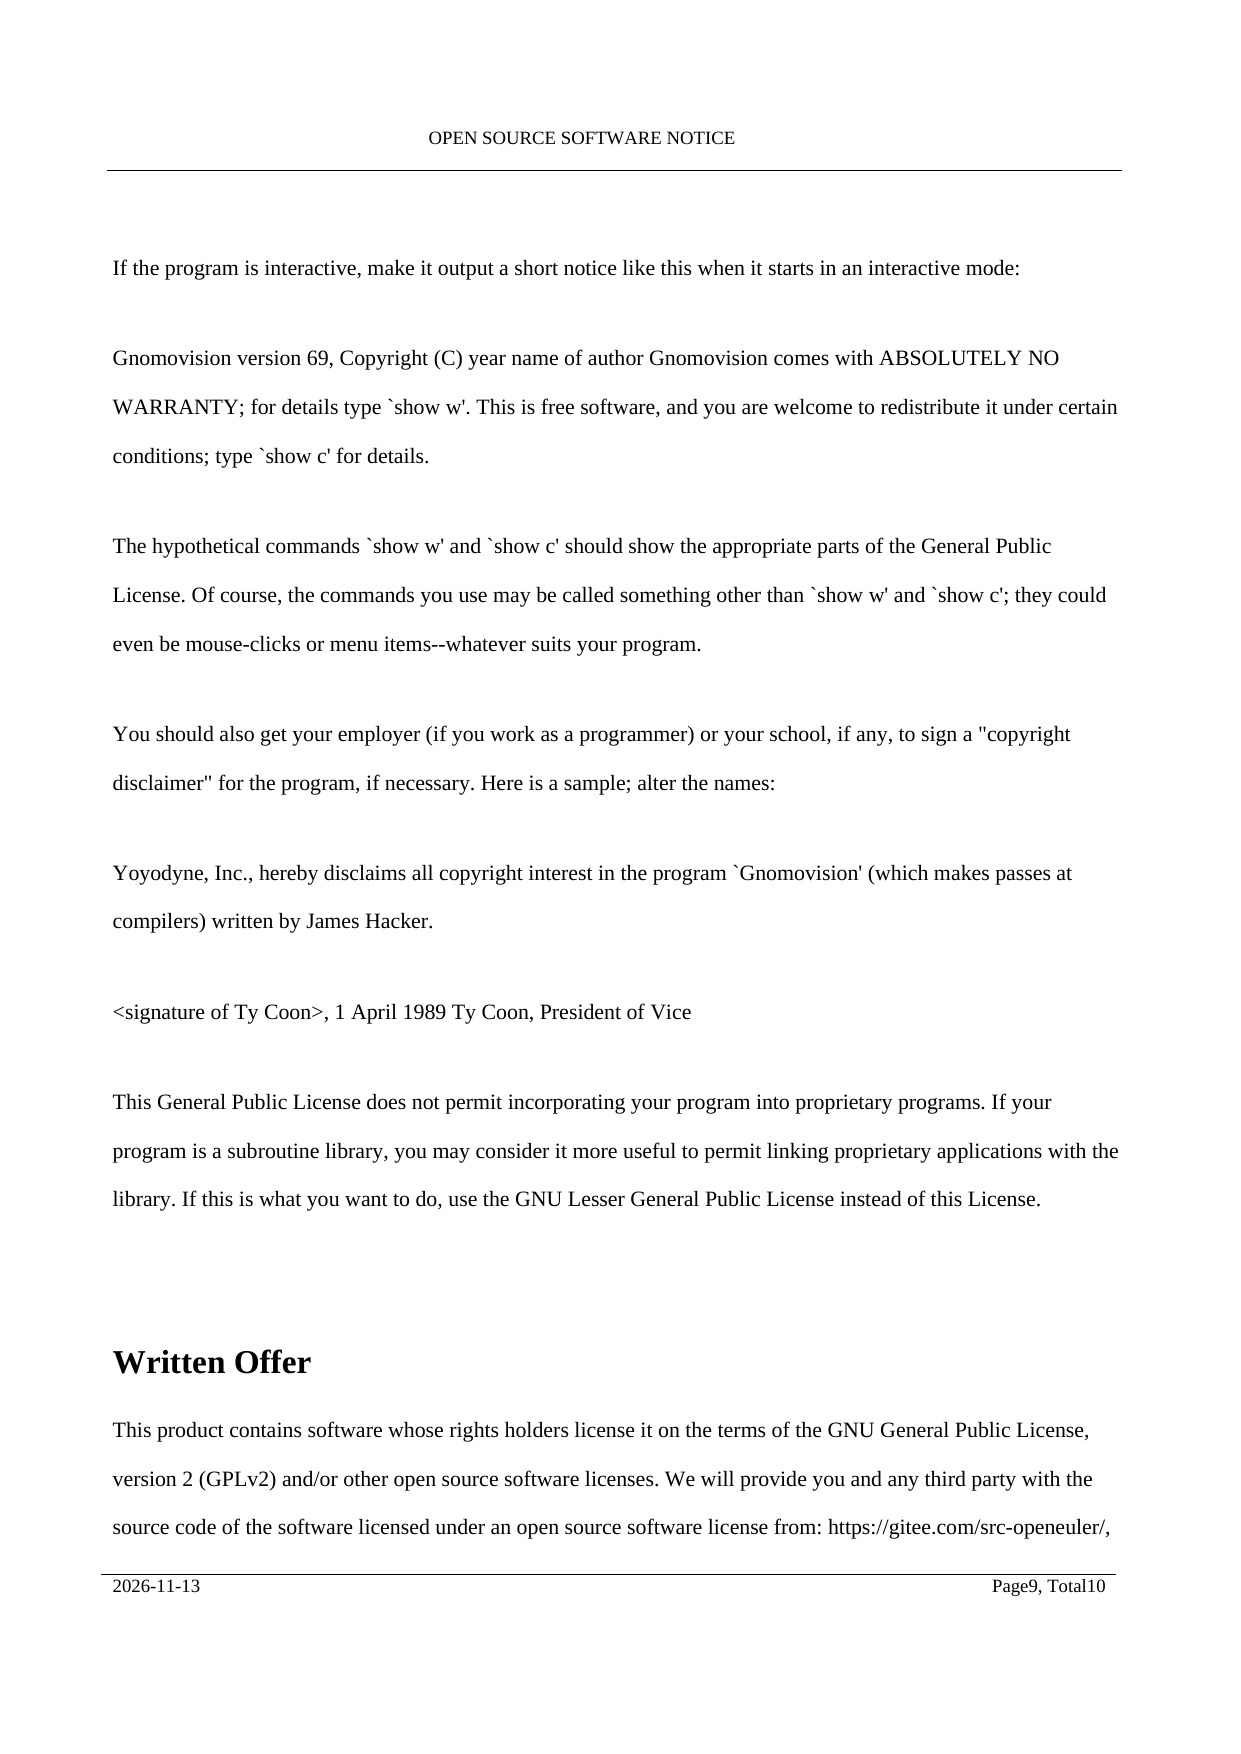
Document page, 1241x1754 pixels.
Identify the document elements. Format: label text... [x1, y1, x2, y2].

text If the program is interactive, make it output a short notice like this when it starts in an interactive mode: [112, 251, 1128, 284]
text <signature of Ty Coon>, 1 April 1989 Ty Coon, President of Vice [112, 995, 1128, 1027]
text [112, 1413, 1128, 1543]
text Yoyodyne, Inc., hereby disclaims all copyright interest in the program `Gnomovision' (which makes passes at compilers) written by James Hacker. [112, 856, 1128, 937]
text Gnomovision version 69, Copyright (C) year name of author Gnomovision comes with ABSOLUTELY NO WARRANTY; for details type `show w'. This is free software, and you are welcome to redistribute it under certain conditions; type `show c' for details. [112, 342, 1128, 472]
text This General Public License does not permit incorporating your program into proprietary programs. If your program is a subroutine library, you may consider it more useful to permit linking proprietary applications with the library. If this is what you want to do, use the GNU Lesser General Public License instead of this License. [112, 1085, 1128, 1313]
text Written Offer [112, 1329, 1128, 1394]
text The hypothetical commands `show w' and `show c' should show the appropriate parts of the General Public License. Of course, the commands you use may be called something other than `show w' and `show c'; they could even be mouse-clicks or menu items--whatever suits your program. [112, 529, 1128, 659]
text You should also get your employer (if you work as a programmer) or your school, if any, to sign a "copyright disclaimer" for the program, if necessary. Here is a sample; alter the names: [112, 717, 1128, 798]
